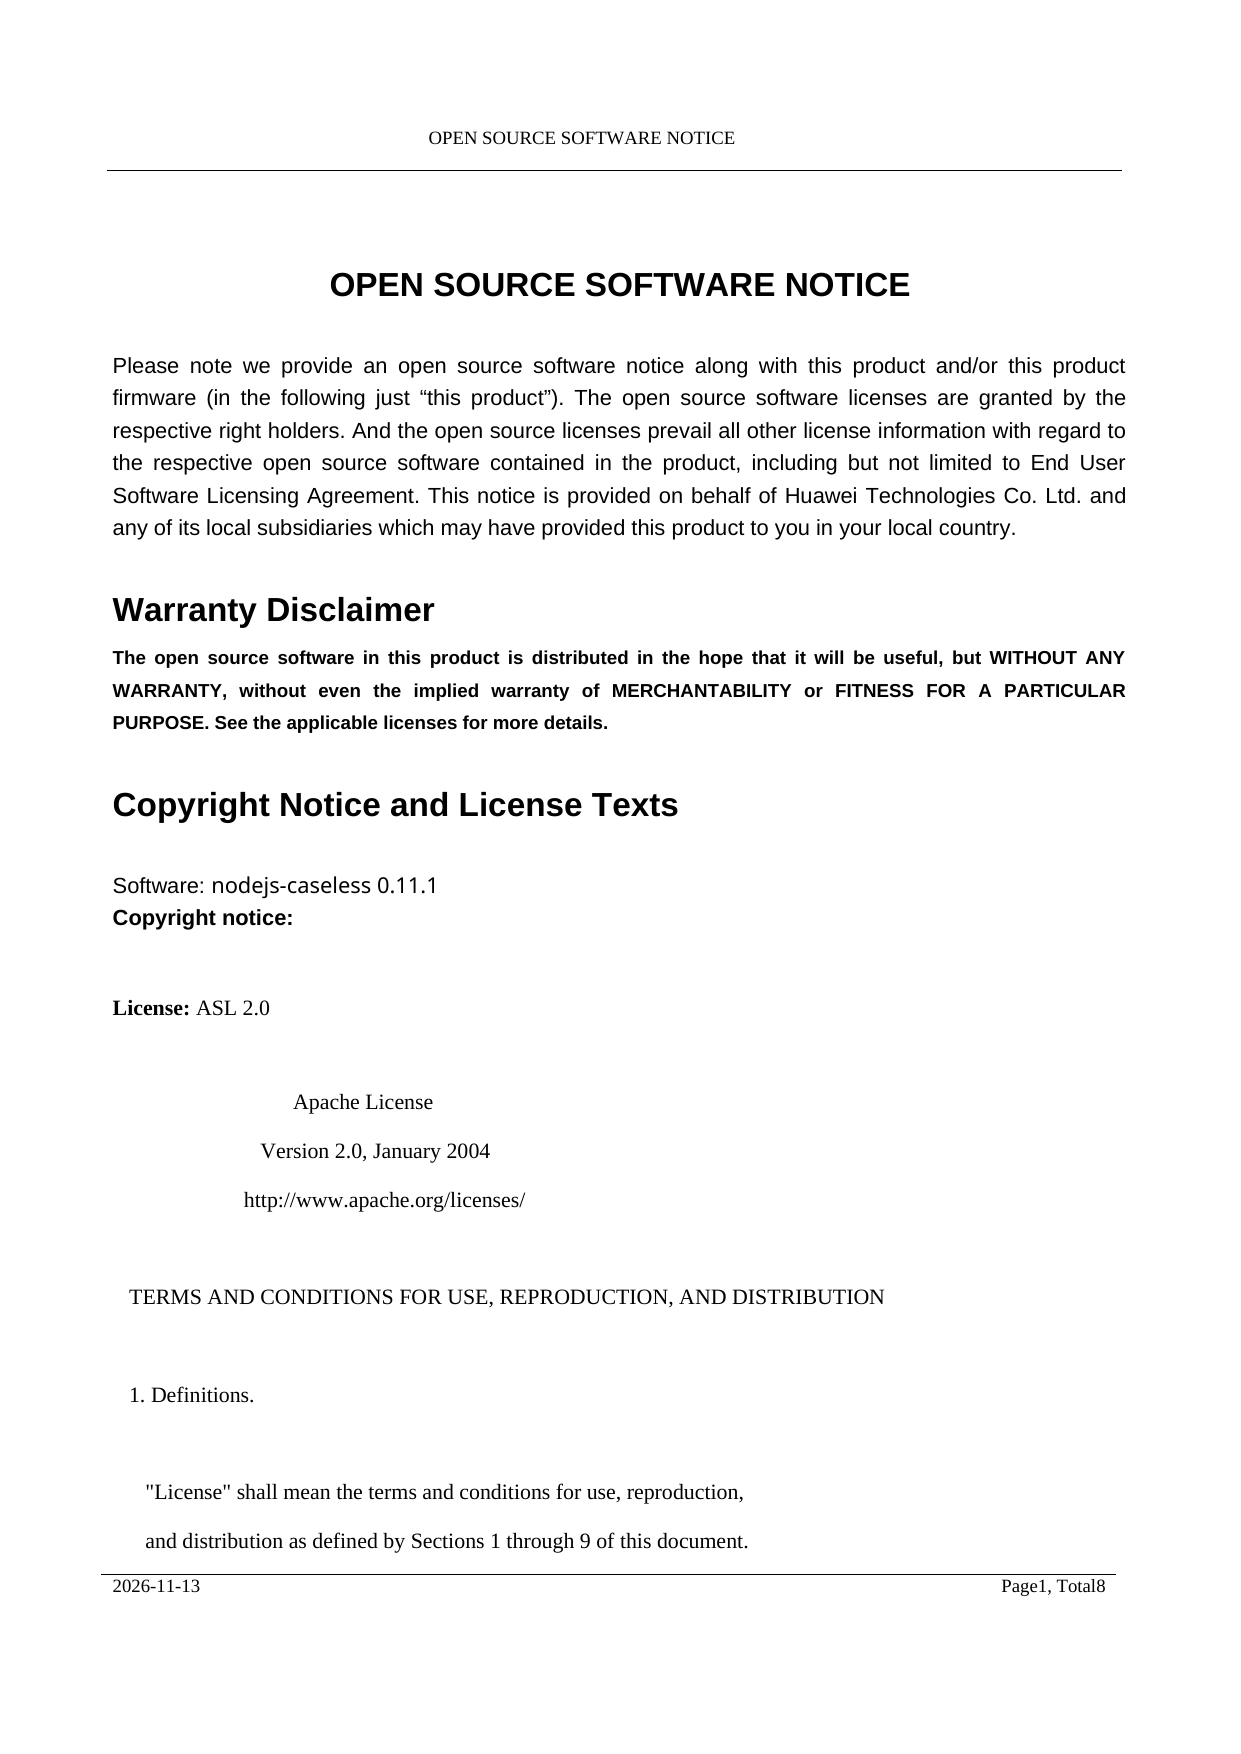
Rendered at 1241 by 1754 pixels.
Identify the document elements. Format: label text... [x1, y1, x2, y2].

text Warranty Disclaimer [112, 576, 1128, 641]
text The open source software in this product is distributed in the hope that it will be useful, but WITHOUT ANY WARRANTY, without even the implied warranty of MERCHANTABILITY or FITNESS FOR A PARTICULAR PURPOSE. See the applicable licenses for more details. [112, 641, 1128, 739]
text Software: nodejs-caseless 0.11.1 [112, 869, 1128, 901]
text License: ASL 2.0 [112, 992, 1128, 1024]
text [112, 1037, 1128, 1557]
text Copyright notice: [112, 901, 1128, 934]
text Please note we provide an open source software notice along with this product and/or this product firmware (in the following just “this product”). The open source software licenses are granted by the respective right holders. And the open source licenses prevail all other license information with regard to the respective open source software contained in the product, including but not limited to End User Software Licensing Agreement. This notice is provided on behalf of Huawei Technologies Co. Ltd. and any of its local subsidiaries which may have provided this product to you in your local country. [112, 349, 1128, 544]
text OPEN SOURCE SOFTWARE NOTICE [112, 251, 1128, 316]
text Copyright Notice and License Texts [112, 771, 1128, 836]
